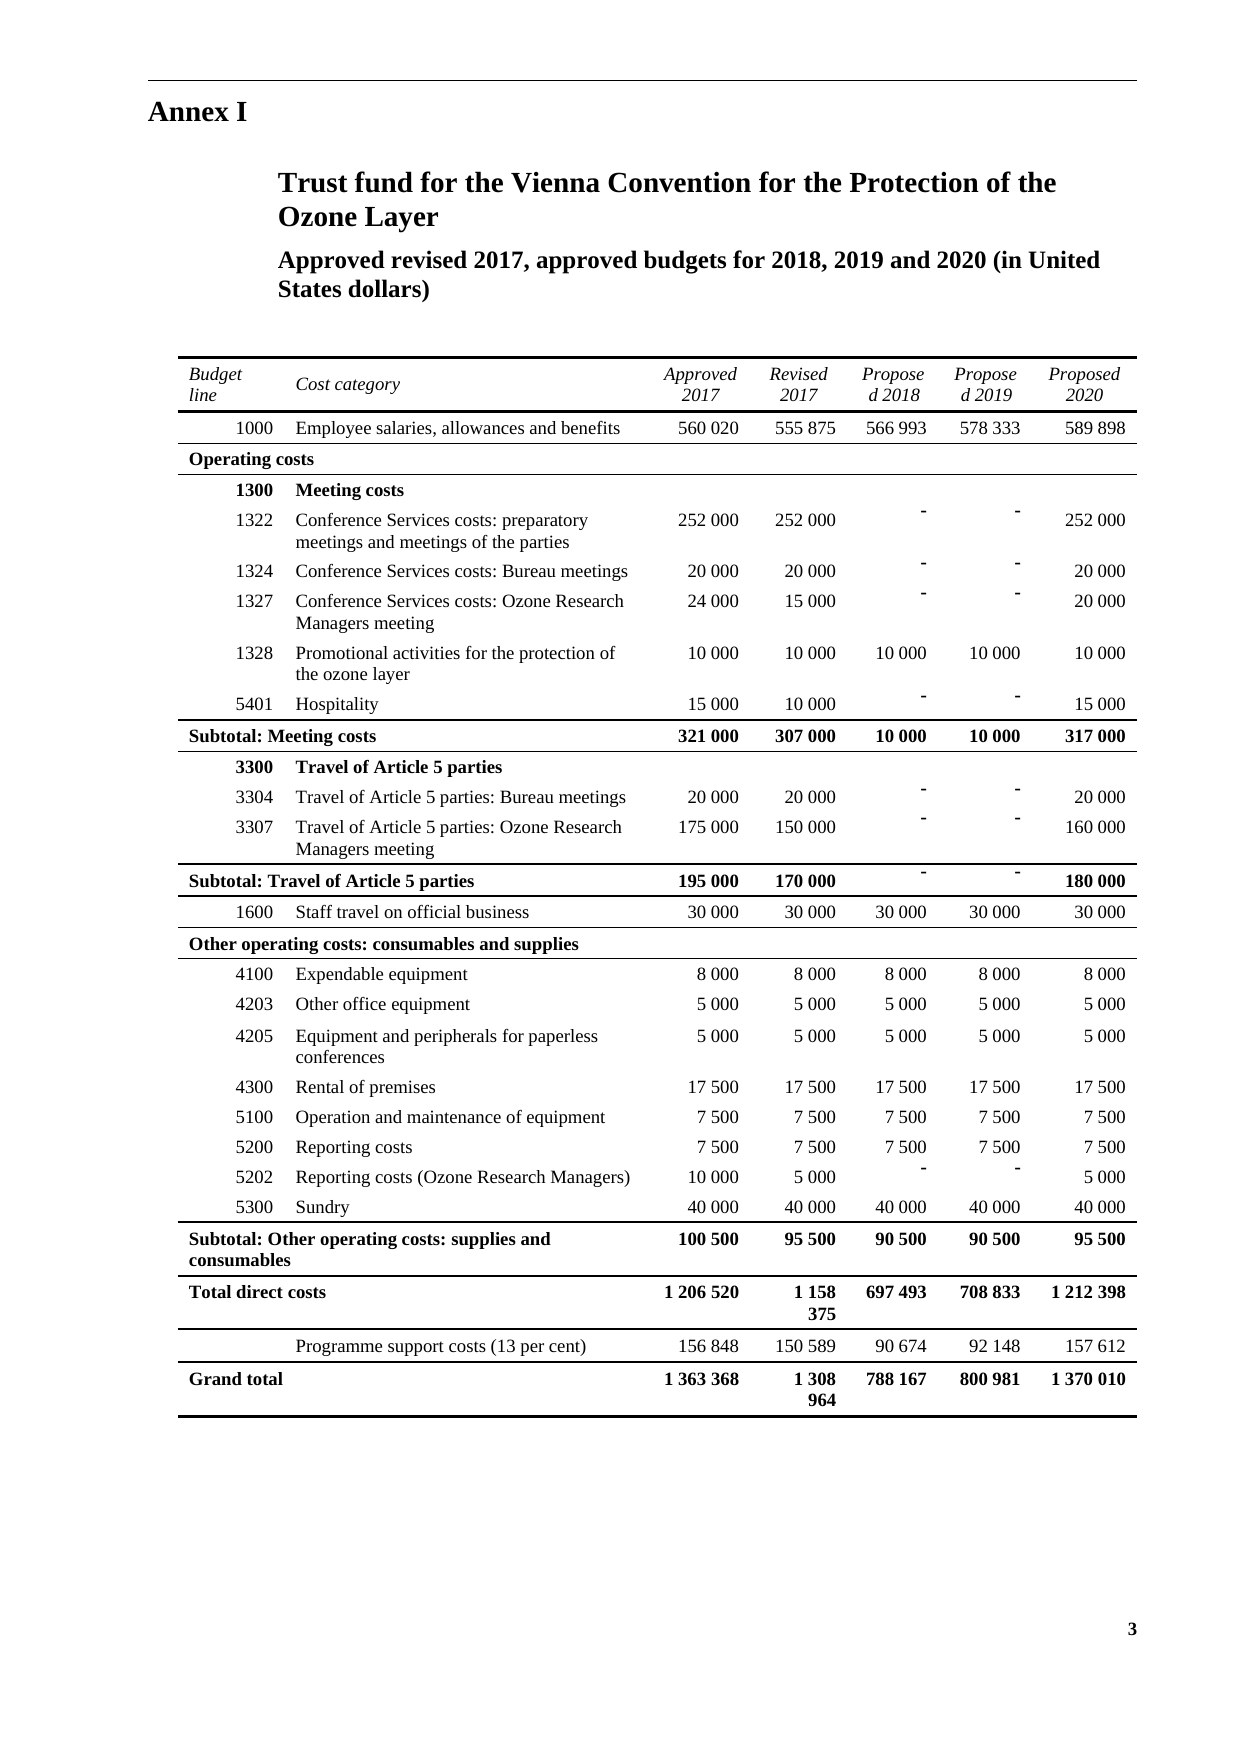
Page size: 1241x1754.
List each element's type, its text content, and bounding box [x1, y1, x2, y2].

table_cell Subtotal: Other operating costs: supplies and consumables [178, 1223, 651, 1275]
table_cell [847, 1161, 938, 1191]
table_cell Conference Services costs: preparatory meetings and meetings of the parties [284, 505, 651, 556]
table_cell 17 500 [938, 1072, 1032, 1102]
table_cell Grand total [178, 1363, 651, 1415]
table_cell 20 000 [1032, 586, 1137, 638]
text Approved revised 2017, approved budgets for 2018, 2019 and 2020 (in United States dollars) [148, 245, 1107, 303]
table_cell Equipment and peripherals for paperless conferences [284, 1020, 651, 1072]
table_cell 90 674 [847, 1330, 938, 1361]
table_cell 5 000 [938, 1020, 1032, 1072]
table_header Proposed 2019 [941, 359, 1032, 410]
table_header Revised 2017 [750, 359, 847, 410]
table_cell 252 000 [651, 505, 750, 556]
table_cell [938, 865, 1032, 895]
table_cell 10 000 [938, 638, 1032, 689]
table_cell 8 000 [847, 959, 938, 989]
table_cell 175 000 [651, 812, 750, 863]
table_cell 578 333 [938, 413, 1032, 443]
table_cell Employee salaries, allowances and benefits [284, 413, 651, 443]
table_cell Meeting costs [284, 475, 651, 505]
table_cell 321 000 [651, 721, 750, 751]
table_cell 40 000 [1032, 1191, 1137, 1221]
table_cell 15 000 [750, 586, 847, 638]
table_cell Other office equipment [284, 989, 651, 1020]
table_cell [847, 505, 938, 556]
table_cell 4205 [178, 1020, 284, 1072]
table_cell Conference Services costs: Ozone Research Managers meeting [284, 586, 651, 638]
table_cell 180 000 [1032, 865, 1137, 895]
table_cell [938, 782, 1032, 812]
table_cell [938, 812, 1032, 863]
table_cell 8 000 [1032, 959, 1137, 989]
table_cell Reporting costs (Ozone Research Managers) [284, 1161, 651, 1191]
table_cell Sundry [284, 1191, 651, 1221]
table_cell 17 500 [847, 1072, 938, 1102]
table_cell Reporting costs [284, 1132, 651, 1161]
table_cell 5 000 [651, 1020, 750, 1072]
table_cell 5 000 [1032, 1161, 1137, 1191]
table_cell 7 500 [1032, 1102, 1137, 1132]
table_cell 7 500 [651, 1102, 750, 1132]
table_cell 10 000 [847, 638, 938, 689]
table_cell 566 993 [847, 413, 938, 443]
table_cell 5200 [178, 1132, 284, 1161]
table_cell Programme support costs (13 per cent) [284, 1330, 651, 1361]
table_cell [847, 782, 938, 812]
table_cell 95 500 [750, 1223, 847, 1275]
table_cell 7 500 [750, 1132, 847, 1161]
table_cell 5 000 [750, 1020, 847, 1072]
table_cell Other operating costs: consumables and supplies [178, 928, 1137, 958]
table_cell 1 308 964 [750, 1363, 847, 1415]
table_cell [938, 505, 1032, 556]
table_cell 150 000 [750, 812, 847, 863]
table_cell 10 000 [651, 1161, 750, 1191]
table_cell 317 000 [1032, 721, 1137, 751]
table_cell 10 000 [651, 638, 750, 689]
table_cell Promotional activities for the protection of the ozone layer [284, 638, 651, 689]
table_cell 170 000 [750, 865, 847, 895]
table_cell 1300 [178, 475, 284, 505]
table_cell [178, 1330, 284, 1361]
table_cell 20 000 [651, 782, 750, 812]
table_cell 5 000 [1032, 1020, 1137, 1072]
table_cell 1 370 010 [1032, 1363, 1137, 1415]
table_cell 5 000 [750, 989, 847, 1020]
table_cell 1000 [178, 413, 284, 443]
table_cell 40 000 [938, 1191, 1032, 1221]
table_cell [847, 689, 938, 719]
table_cell 90 500 [938, 1223, 1032, 1275]
table_cell 3300 [178, 752, 284, 782]
table_cell Travel of Article 5 parties [284, 752, 651, 782]
table_cell 1 158 375 [750, 1277, 847, 1328]
table_cell 7 500 [847, 1132, 938, 1161]
table_header Budget line [178, 359, 284, 410]
table_cell 160 000 [1032, 812, 1137, 863]
table_cell Staff travel on official business [284, 897, 651, 927]
table_cell 20 000 [750, 556, 847, 586]
table_cell 1328 [178, 638, 284, 689]
table_cell 1600 [178, 897, 284, 927]
table_cell 788 167 [847, 1363, 938, 1415]
table_cell 7 500 [847, 1102, 938, 1132]
table_cell 95 500 [1032, 1223, 1137, 1275]
table_cell 3307 [178, 812, 284, 863]
table_cell 7 500 [651, 1132, 750, 1161]
table_cell 100 500 [651, 1223, 750, 1275]
table_cell [847, 812, 938, 863]
table_cell 8 000 [750, 959, 847, 989]
table_cell 4300 [178, 1072, 284, 1102]
table_cell Conference Services costs: Bureau meetings [284, 556, 651, 586]
table_cell 17 500 [1032, 1072, 1137, 1102]
table_cell 7 500 [938, 1132, 1032, 1161]
table_cell 10 000 [1032, 638, 1137, 689]
table_cell 40 000 [651, 1191, 750, 1221]
table_cell 30 000 [1032, 897, 1137, 927]
table_cell 5 000 [847, 989, 938, 1020]
table_cell 555 875 [750, 413, 847, 443]
table_cell 5300 [178, 1191, 284, 1221]
table_cell 20 000 [1032, 556, 1137, 586]
table_cell 150 589 [750, 1330, 847, 1361]
table_cell 157 612 [1032, 1330, 1137, 1361]
table_cell 5 000 [651, 989, 750, 1020]
table_cell 800 981 [938, 1363, 1032, 1415]
table_cell Expendable equipment [284, 959, 651, 989]
table_header Proposed 2018 [847, 359, 941, 410]
table_header Cost category [284, 359, 651, 410]
table_cell 8 000 [651, 959, 750, 989]
table_cell 10 000 [750, 638, 847, 689]
table_cell [847, 556, 938, 586]
text Annex I [148, 94, 1137, 128]
table_cell 17 500 [750, 1072, 847, 1102]
table_cell [938, 586, 1032, 638]
table_cell 17 500 [651, 1072, 750, 1102]
table_cell 40 000 [750, 1191, 847, 1221]
table_cell Travel of Article 5 parties: Bureau meetings [284, 782, 651, 812]
table_cell 20 000 [1032, 782, 1137, 812]
table_cell 10 000 [750, 689, 847, 719]
table_cell 252 000 [1032, 505, 1137, 556]
table_cell Operating costs [178, 444, 1137, 474]
table_cell 589 898 [1032, 413, 1137, 443]
table_cell [847, 865, 938, 895]
table_cell 195 000 [651, 865, 750, 895]
table_cell 1 206 520 [651, 1277, 750, 1328]
table_cell 307 000 [750, 721, 847, 751]
table_cell 5 000 [750, 1161, 847, 1191]
table_cell 3304 [178, 782, 284, 812]
table_cell 708 833 [938, 1277, 1032, 1328]
table_cell Hospitality [284, 689, 651, 719]
table_header Approved 2017 [651, 359, 750, 410]
table_cell 1 212 398 [1032, 1277, 1137, 1328]
table_cell 252 000 [750, 505, 847, 556]
table_cell 5 000 [1032, 989, 1137, 1020]
table_cell 20 000 [651, 556, 750, 586]
table_cell 5401 [178, 689, 284, 719]
table_cell 1 363 368 [651, 1363, 750, 1415]
table_cell 5100 [178, 1102, 284, 1132]
table_cell 697 493 [847, 1277, 938, 1328]
table_cell 560 020 [651, 413, 750, 443]
table_cell [651, 475, 1137, 505]
table_cell 5 000 [847, 1020, 938, 1072]
table_cell 10 000 [847, 721, 938, 751]
table_cell 40 000 [847, 1191, 938, 1221]
table_cell 10 000 [938, 721, 1032, 751]
table_cell 90 500 [847, 1223, 938, 1275]
table_cell Operation and maintenance of equipment [284, 1102, 651, 1132]
table_cell Rental of premises [284, 1072, 651, 1102]
table_cell 4203 [178, 989, 284, 1020]
table_cell 8 000 [938, 959, 1032, 989]
table_cell 7 500 [938, 1102, 1032, 1132]
table_cell 1324 [178, 556, 284, 586]
table_cell 30 000 [938, 897, 1032, 927]
table_cell 5 000 [938, 989, 1032, 1020]
table_cell [651, 752, 1137, 782]
table_cell [938, 689, 1032, 719]
table_cell Travel of Article 5 parties: Ozone Research Managers meeting [284, 812, 651, 863]
table_cell 1327 [178, 586, 284, 638]
table_cell 7 500 [750, 1102, 847, 1132]
table_cell 30 000 [847, 897, 938, 927]
table_cell 1322 [178, 505, 284, 556]
table_cell 92 148 [938, 1330, 1032, 1361]
table_cell 7 500 [1032, 1132, 1137, 1161]
table_cell 24 000 [651, 586, 750, 638]
table_cell Subtotal: Travel of Article 5 parties [178, 865, 651, 895]
table_cell 30 000 [750, 897, 847, 927]
table_cell 30 000 [651, 897, 750, 927]
table_cell 5202 [178, 1161, 284, 1191]
table_cell 4100 [178, 959, 284, 989]
table_cell 156 848 [651, 1330, 750, 1361]
table_cell [938, 1161, 1032, 1191]
table_cell Subtotal: Meeting costs [178, 721, 651, 751]
table_cell [847, 586, 938, 638]
title Trust fund for the Vienna Convention for the Protection of the Ozone Layer [278, 166, 1137, 233]
table_cell [938, 556, 1032, 586]
table_cell 15 000 [651, 689, 750, 719]
table_cell 15 000 [1032, 689, 1137, 719]
table_header Proposed 2020 [1032, 359, 1137, 410]
table_cell Total direct costs [178, 1277, 651, 1328]
table_cell 20 000 [750, 782, 847, 812]
